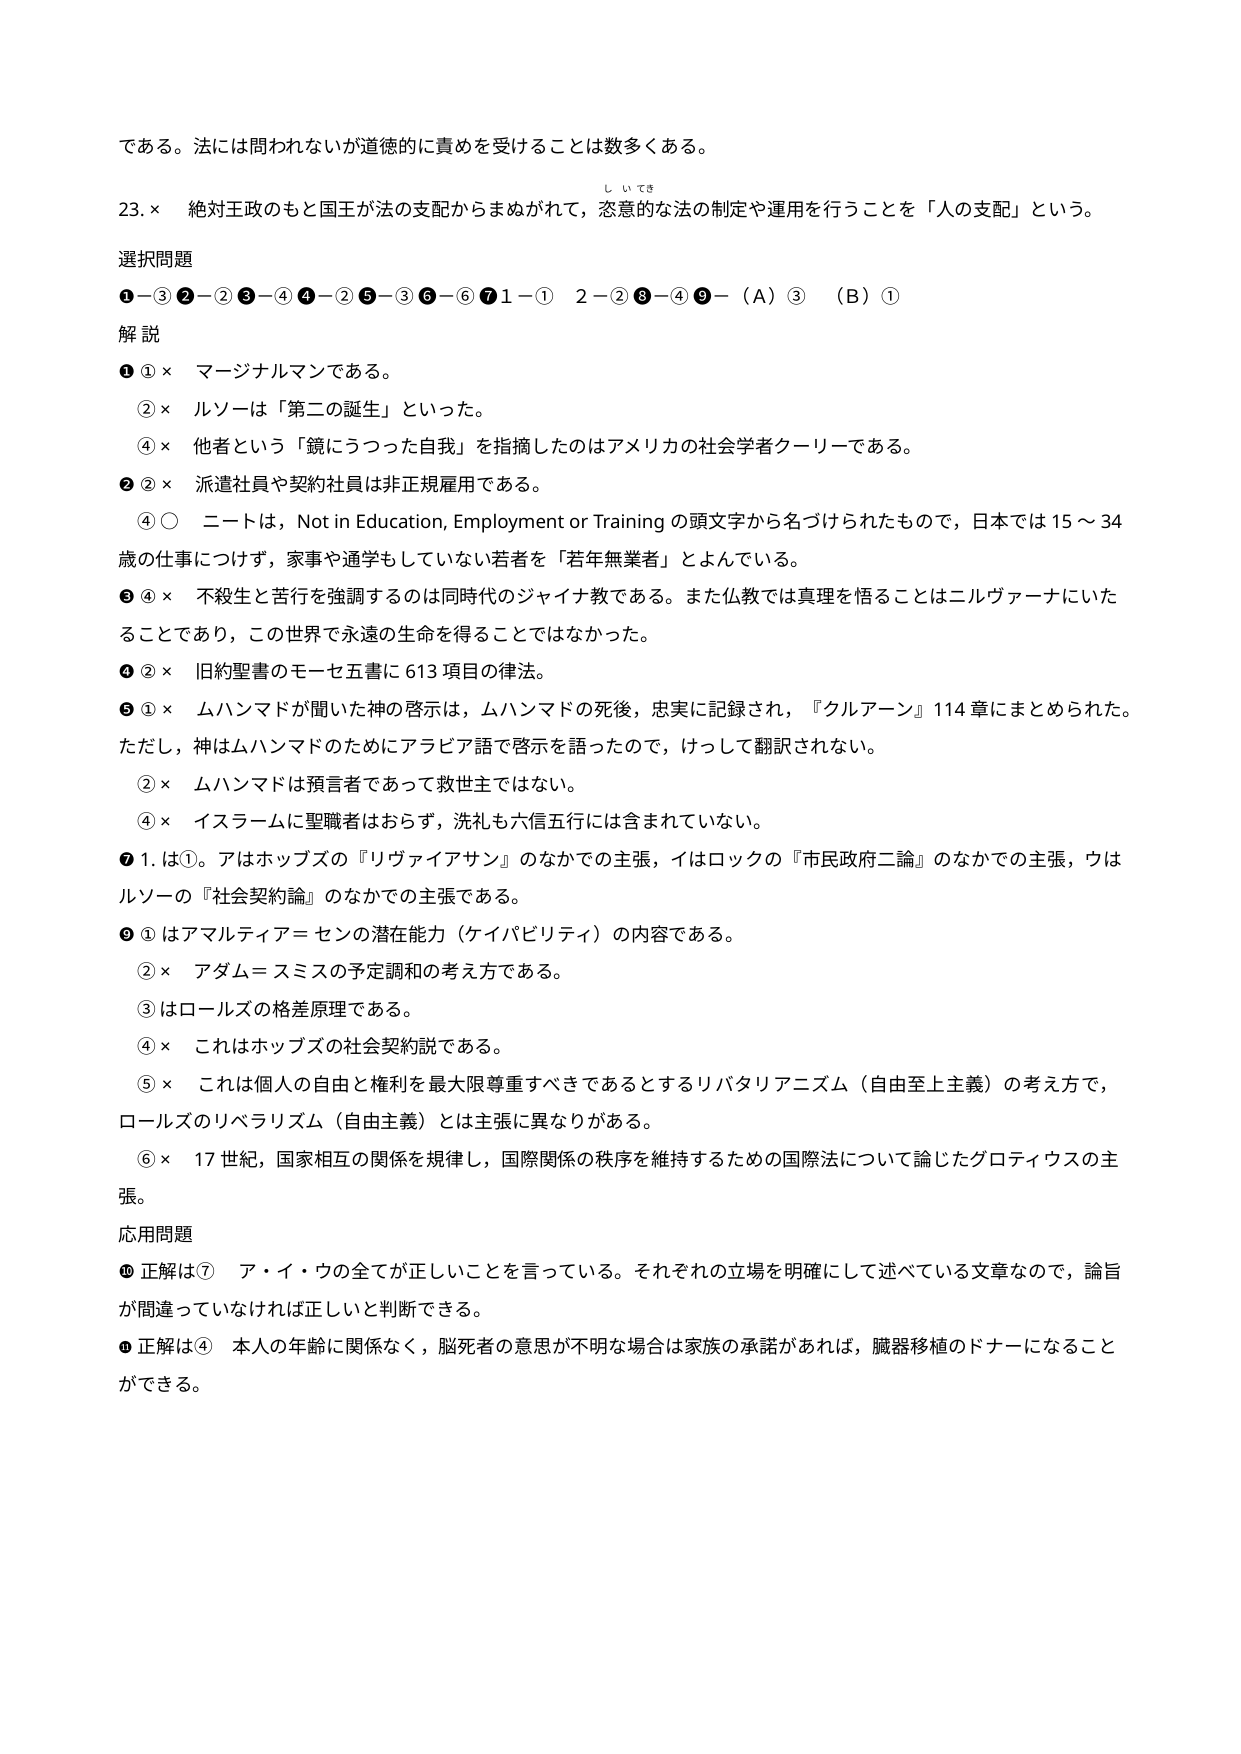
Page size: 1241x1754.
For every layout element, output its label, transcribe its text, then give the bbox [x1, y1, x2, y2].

text ④ × 他者という「鏡にうつった自我」を指摘したのはアメリカの社会学者クーリーである。 [118, 427, 1122, 464]
text ❼ 1. は①。アはホッブズの『リヴァイアサン』のなかでの主張，イはロックの『市民政府二論』のなかでの主張，ウはルソーの『社会契約論』のなかでの主張である。 [118, 839, 1122, 914]
text 選択問題 [118, 239, 1122, 277]
text ❷ ② × 派遣社員や契約社員は非正規雇用である。 [118, 464, 1122, 502]
text 解 説 [118, 314, 1122, 352]
text ❿ 正解は⑦ ア・イ・ウの全てが正しいことを言っている。それぞれの立場を明確にして述べている文章なので，論旨が間違っていなければ正しいと判断できる。 [118, 1252, 1122, 1327]
text ⑥ × 17 世紀，国家相互の関係を規律し，国際関係の秩序を維持するための国際法について論じたグロティウスの主張。 [118, 1139, 1122, 1214]
text ⑤ × これは個人の自由と権利を最大限尊重すべきであるとするリバタリアニズム（自由至上主義）の考え方で，ロールズのリベラリズム（自由主義）とは主張に異なりがある。 [118, 1064, 1122, 1139]
text ⓫ 正解は④ 本人の年齢に関係なく，脳死者の意思が不明な場合は家族の承諾があれば，臓器移植のドナーになることができる。 [118, 1327, 1122, 1402]
text ❸ ④ × 不殺生と苦行を強調するのは同時代のジャイナ教である。また仏教では真理を悟ることはニルヴァーナにいたることであり，この世界で永遠の生命を得ることではなかった。 [118, 577, 1122, 652]
text ❶ ① × マージナルマンである。 [118, 352, 1122, 389]
text ② × アダム＝ スミスの予定調和の考え方である。 [118, 952, 1122, 989]
text ④ × イスラームに聖職者はおらず，洗礼も六信五行には含まれていない。 [118, 802, 1122, 839]
text 応用問題 [118, 1214, 1122, 1252]
text ③ はロールズの格差原理である。 [118, 989, 1122, 1027]
text ❶－③ ❷－② ❸－④ ❹－② ❺－③ ❻－⑥ ❼１－① ２－② ❽－④ ❾－（Ａ）③ （Ｂ）① [118, 277, 1122, 314]
text ④ × これはホッブズの社会契約説である。 [118, 1027, 1122, 1064]
text ❹ ② × 旧約聖書のモーセ五書に613 項目の律法。 [118, 652, 1122, 689]
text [118, 127, 1122, 164]
text ② × ルソーは「第二の誕生」といった。 [118, 389, 1122, 427]
text 23. × 絶対王政のもと国王が法の支配からまぬがれて，な法の制定や運用を行うことを「人の支配」という。 [118, 164, 1122, 239]
text ② × ムハンマドは預言者であって救世主ではない。 [118, 764, 1122, 802]
text ❺ ① × ムハンマドが聞いた神の啓示は，ムハンマドの死後，忠実に記録され，『クルアーン』114 章にまとめられた。ただし，神はムハンマドのためにアラビア語で啓示を語ったので，けっして翻訳されない。 [118, 689, 1122, 764]
text ④ ○ ニートは，Not in Education, Employment or Training の頭文字から名づけられたもので，日本では15 ～ 34 歳の仕事につけず，家事や通学もしていない若者を「若年無業者」とよんでいる。 [118, 502, 1122, 577]
text ❾ ① はアマルティア＝ センの潜在能力（ケイパビリティ）の内容である。 [118, 914, 1122, 952]
